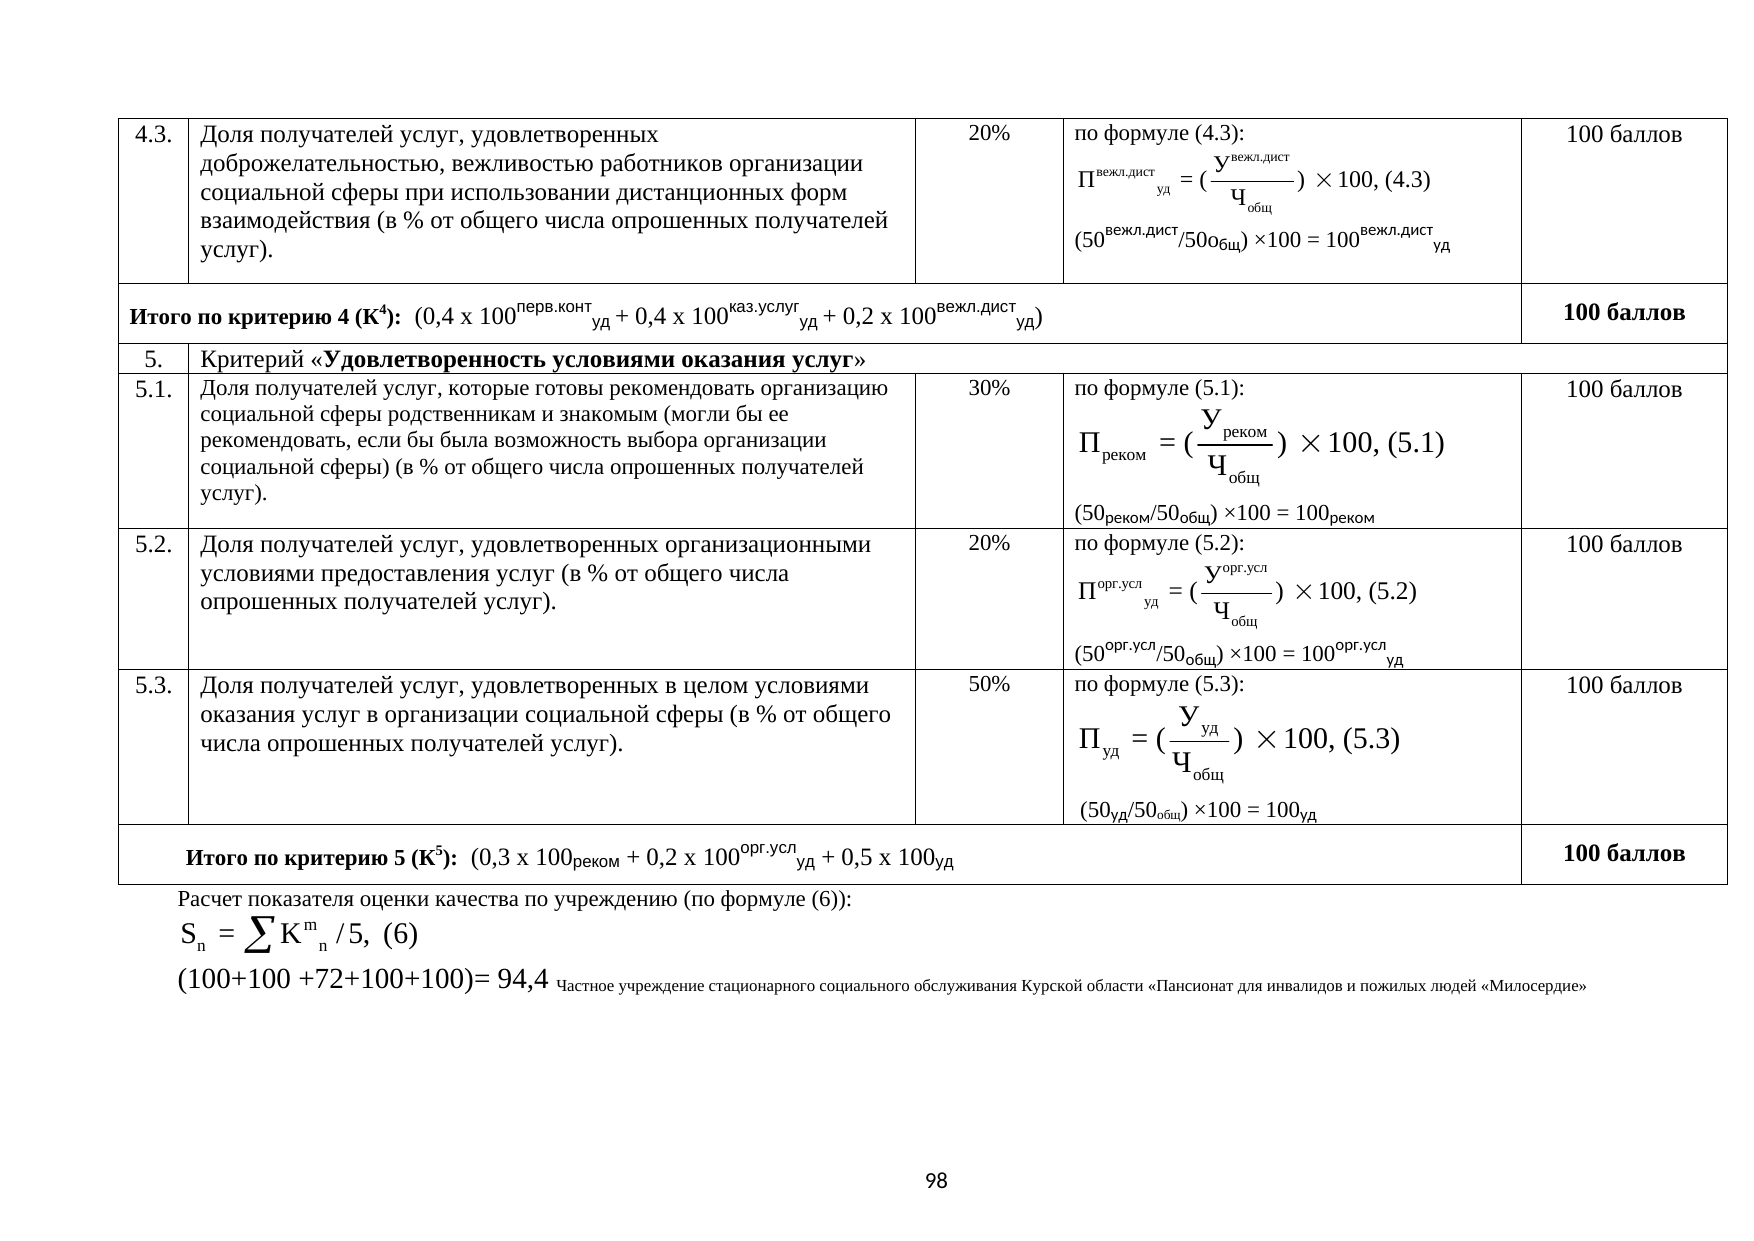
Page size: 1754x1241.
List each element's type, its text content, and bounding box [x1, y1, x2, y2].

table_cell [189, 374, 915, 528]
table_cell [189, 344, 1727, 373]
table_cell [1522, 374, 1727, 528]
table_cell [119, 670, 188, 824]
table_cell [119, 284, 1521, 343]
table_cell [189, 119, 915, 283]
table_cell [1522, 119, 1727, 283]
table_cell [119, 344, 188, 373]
text (100+100 +72+100+100)= 94,4 Частное учреждение стационарного социального обслуживания Курской области «Пансионат для инвалидов и пожилых людей «Милосердие» [177, 961, 1695, 995]
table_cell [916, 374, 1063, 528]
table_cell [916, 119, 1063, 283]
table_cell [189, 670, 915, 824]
text Расчет показателя оценки качества по учреждению (по формуле (6)): [177, 885, 1695, 911]
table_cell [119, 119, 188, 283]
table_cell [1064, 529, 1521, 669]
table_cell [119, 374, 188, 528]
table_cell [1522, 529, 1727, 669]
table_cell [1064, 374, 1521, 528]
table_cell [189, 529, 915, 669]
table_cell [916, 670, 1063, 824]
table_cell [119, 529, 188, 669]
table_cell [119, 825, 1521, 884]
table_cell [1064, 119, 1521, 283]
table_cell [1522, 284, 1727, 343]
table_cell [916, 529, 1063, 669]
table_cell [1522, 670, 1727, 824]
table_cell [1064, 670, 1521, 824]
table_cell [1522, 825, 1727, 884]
